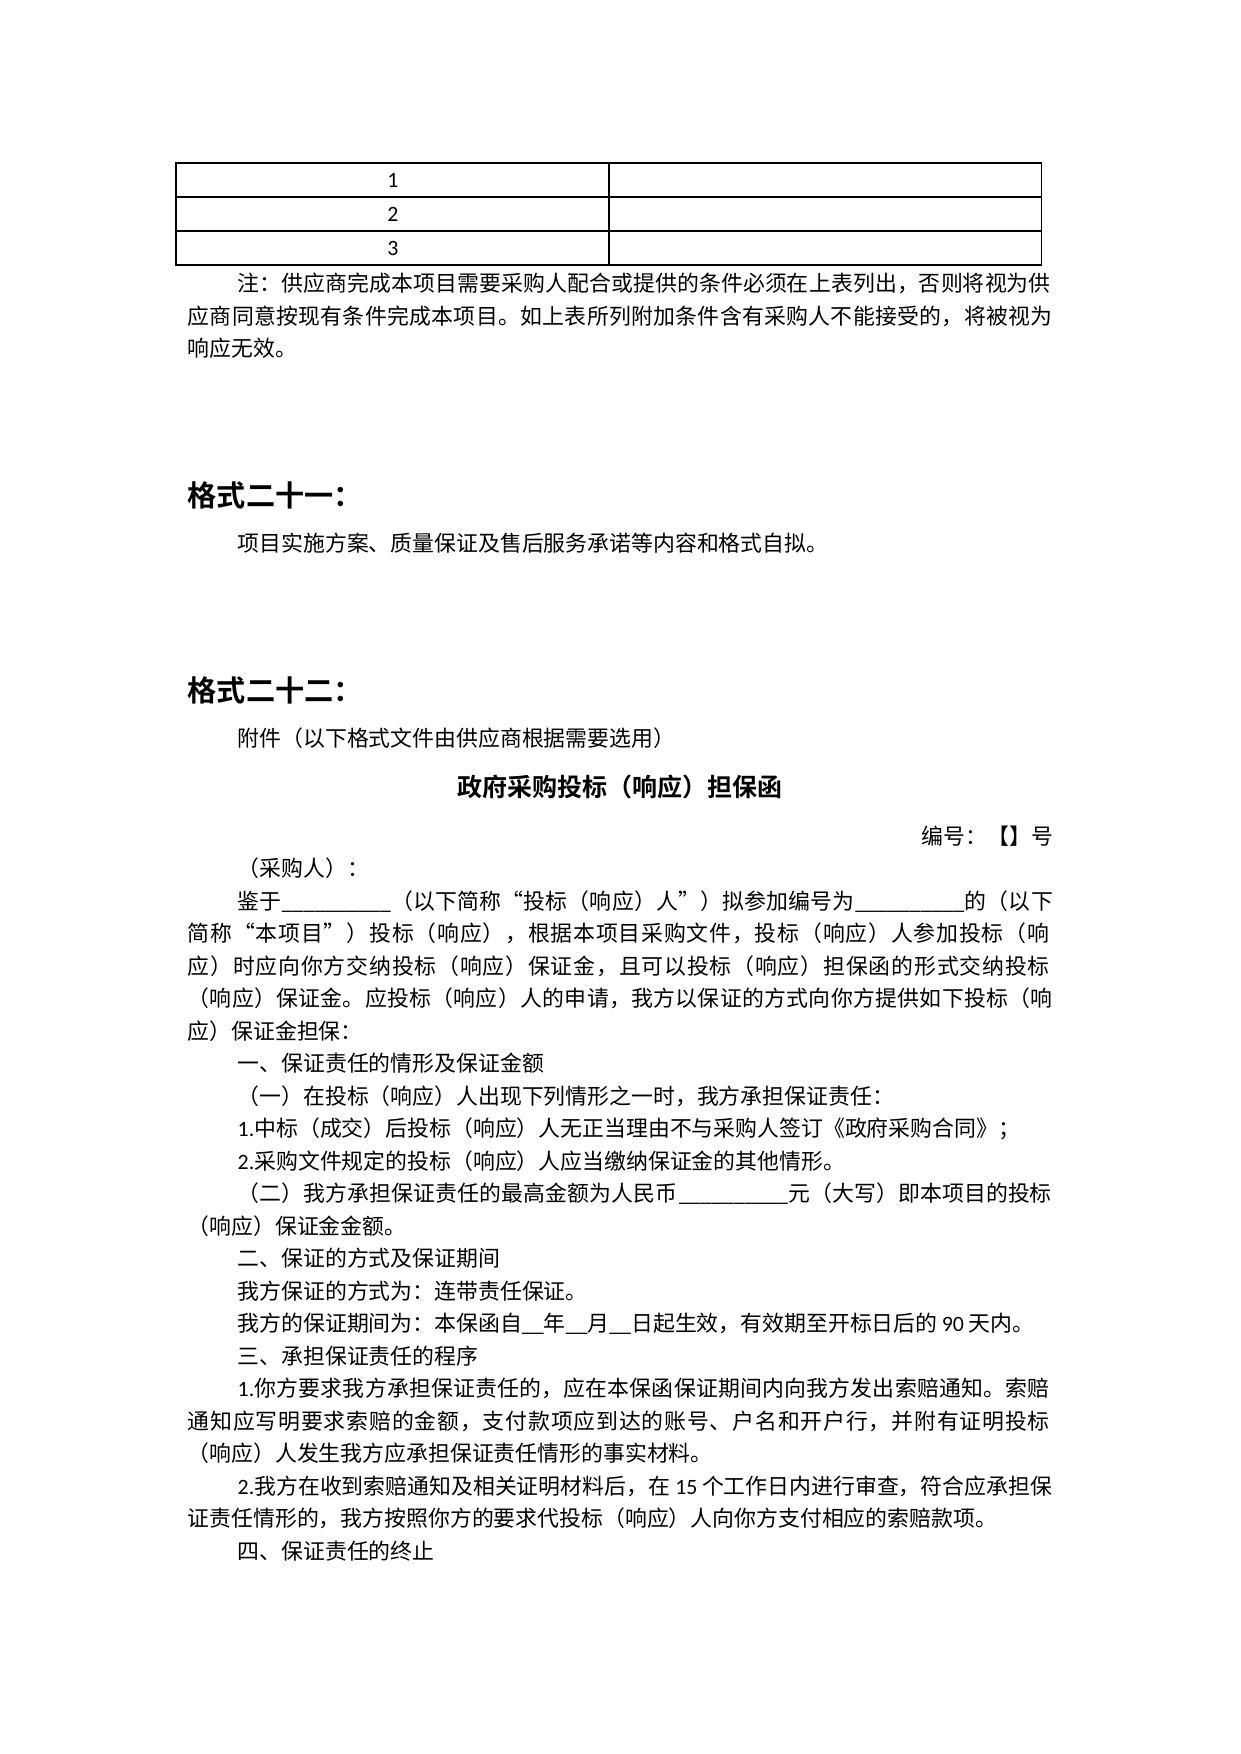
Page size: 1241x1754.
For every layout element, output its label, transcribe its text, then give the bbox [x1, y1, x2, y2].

text 政府采购投标（响应）担保函 [187, 753, 1053, 818]
text 二、保证的方式及保证期间 [187, 1241, 1053, 1273]
text 鉴于__________（以下简称“投标（响应）人”）拟参加编号为__________的（以下简称“本项目”）投标（响应），根据本项目采购文件，投标（响应）人参加投标（响应）时应向你方交纳投标（响应）保证金，且可以投标（响应）担保函的形式交纳投标（响应）保证金。应投标（响应）人的申请，我方以保证的方式向你方提供如下投标（响应）保证金担保： [187, 883, 1053, 1046]
text 编号：【】号 [187, 818, 1053, 851]
text （二）我方承担保证责任的最高金额为人民币__________元（大写）即本项目的投标（响应）保证金金额。 [187, 1176, 1053, 1241]
text 附件（以下格式文件由供应商根据需要选用） [187, 721, 1053, 753]
text 1.你方要求我方承担保证责任的，应在本保函保证期间内向我方发出索赔通知。索赔通知应写明要求索赔的金额，支付款项应到达的账号、户名和开户行，并附有证明投标（响应）人发生我方应承担保证责任情形的事实材料。 [187, 1371, 1053, 1468]
text 2.我方在收到索赔通知及相关证明材料后，在15个工作日内进行审查，符合应承担保证责任情形的，我方按照你方的要求代投标（响应）人向你方支付相应的索赔款项。 [187, 1468, 1053, 1533]
text 注：供应商完成本项目需要采购人配合或提供的条件必须在上表列出，否则将视为供应商同意按现有条件完成本项目。如上表所列附加条件含有采购人不能接受的，将被视为响应无效。 [187, 266, 1053, 363]
table_cell [610, 198, 1041, 230]
table_cell 3 [177, 232, 608, 264]
text 2.采购文件规定的投标（响应）人应当缴纳保证金的其他情形。 [187, 1143, 1053, 1176]
text 1.中标（成交）后投标（响应）人无正当理由不与采购人签订《政府采购合同》； [187, 1111, 1053, 1143]
text 格式二十二： [187, 656, 1053, 721]
table_cell 2 [177, 198, 608, 230]
text （采购人）： [187, 851, 1053, 883]
text （一）在投标（响应）人出现下列情形之一时，我方承担保证责任： [187, 1078, 1053, 1111]
text 我方的保证期间为：本保函自__年__月__日起生效，有效期至开标日后的90天内。 [187, 1306, 1053, 1338]
text 三、承担保证责任的程序 [187, 1338, 1053, 1371]
table_cell [610, 232, 1041, 264]
text 一、保证责任的情形及保证金额 [187, 1046, 1053, 1078]
text 四、保证责任的终止 [187, 1533, 1053, 1566]
text 我方保证的方式为：连带责任保证。 [187, 1273, 1053, 1306]
table_cell 1 [177, 164, 608, 196]
text 格式二十一： [187, 461, 1053, 526]
text 项目实施方案、质量保证及售后服务承诺等内容和格式自拟。 [187, 526, 1053, 558]
table_cell [610, 164, 1041, 196]
